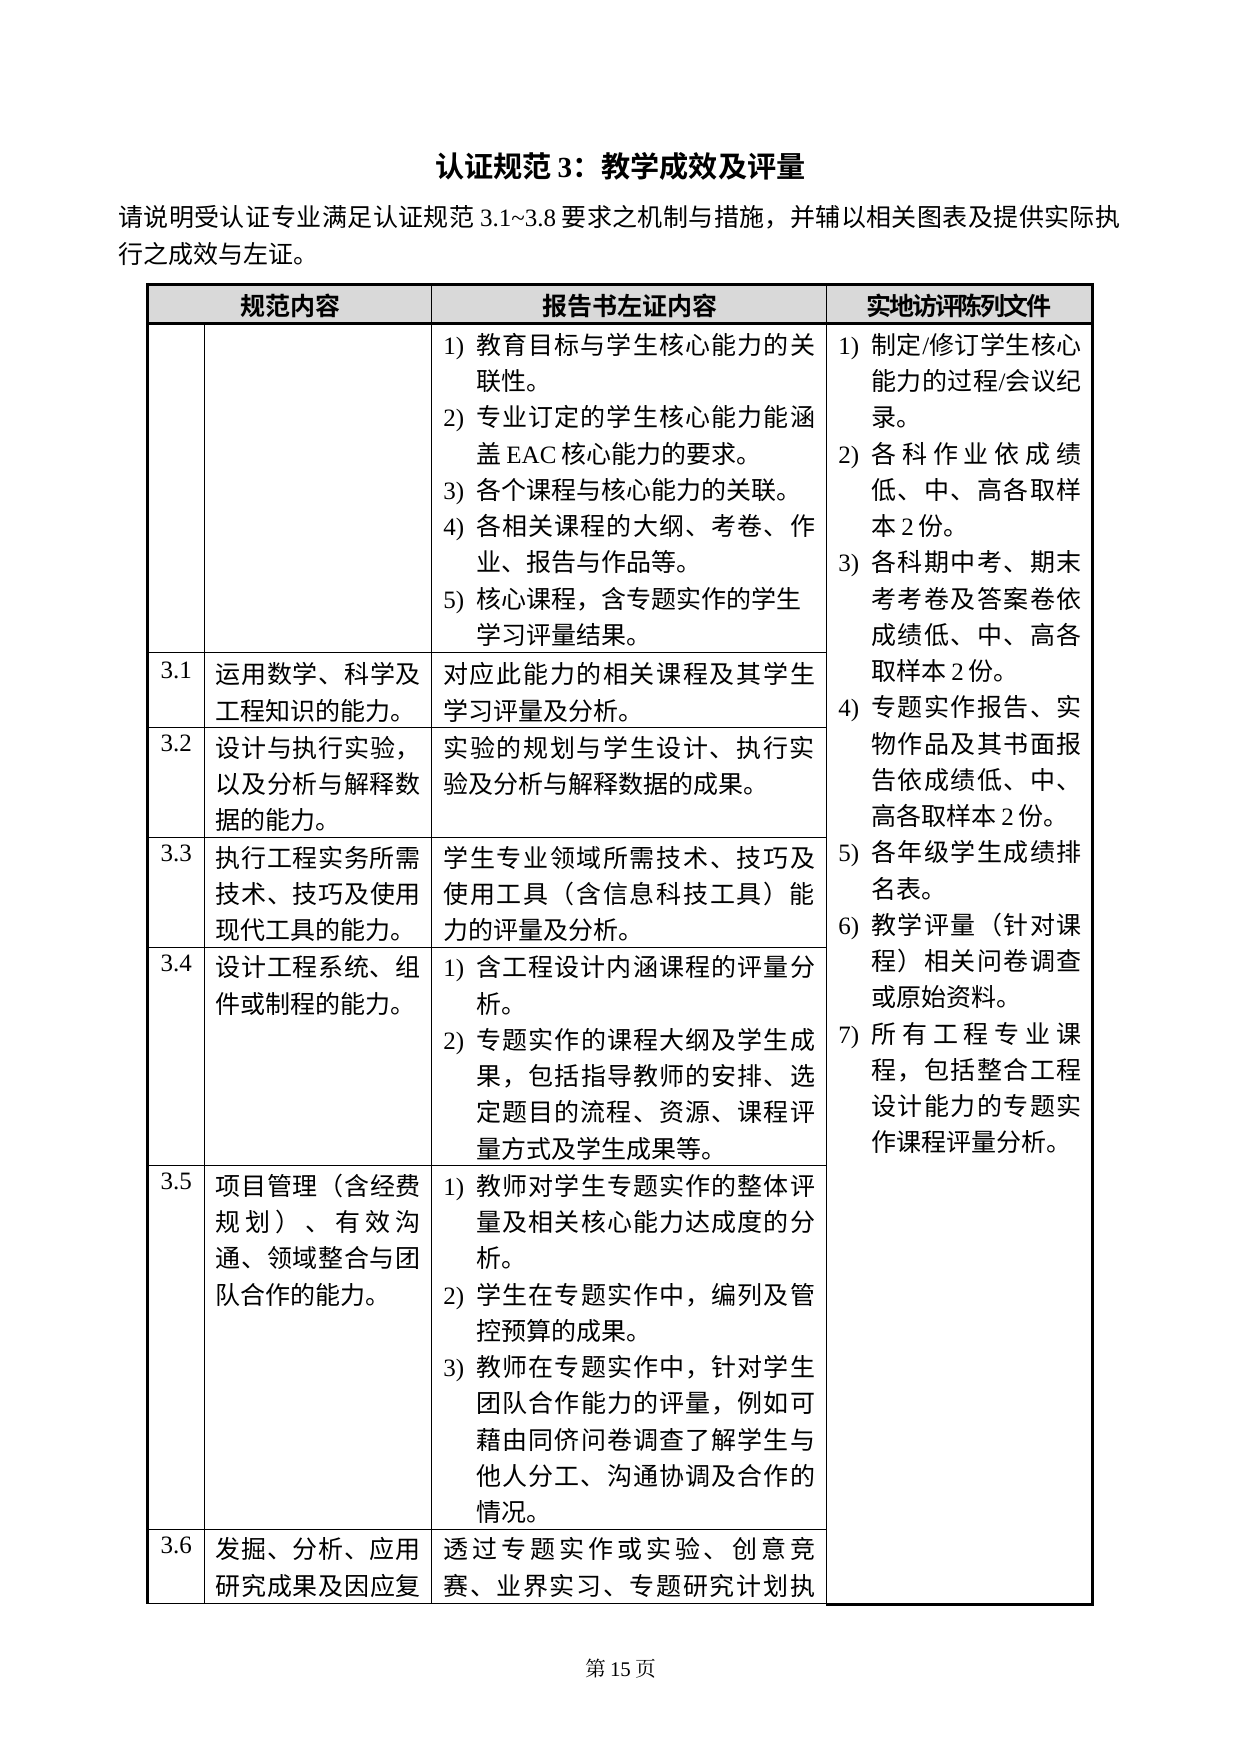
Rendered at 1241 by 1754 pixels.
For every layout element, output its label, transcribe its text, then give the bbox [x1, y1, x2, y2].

table_cell 含工程设计内涵课程的评量分析。 专题实作的课程大纲及学生成果，包括指导教师的安排、选定题目的流程、资源、课程评量方式及学生成果等。 [432, 948, 826, 1165]
table_cell 制定/修订学生核心能力的过程/会议纪录。 各科作业依成绩低、中、高各取样本2份。 各科期中考、期末考考卷及答案卷依成绩低、中、高各取样本2份。 专题实作报告、实物作品及其书面报告依成绩低、中、高各取样本2份。 各年级学生成绩排名表。 教学评量（针对课程）相关问卷调查或原始资料。 所有工程专业课程，包括整合工程设计能力的专题实作课程评量分析。 [827, 325, 1091, 1602]
table_cell 实验的规划与学生设计、执行实验及分析与解释数据的成果。 [432, 728, 826, 837]
table_cell 学生专业领域所需技术、技巧及使用工具（含信息科技工具）能力的评量及分析。 [432, 838, 826, 947]
table_cell 教育目标与学生核心能力的关联性。 专业订定的学生核心能力能涵盖EAC核心能力的要求。 各个课程与核心能力的关联。 各相关课程的大纲、考卷、作业、报告与作品等。 核心课程，含专题实作的学生学习评量结果。 [432, 325, 826, 652]
table_cell 发掘、分析、应用研究成果及因应复杂且整合性工程问题的能力。 [205, 1530, 431, 1602]
table_cell [149, 325, 204, 652]
table_cell 教师对学生专题实作的整体评量及相关核心能力达成度的分析。 学生在专题实作中，编列及管控预算的成果。 教师在专题实作中，针对学生团队合作能力的评量，例如可藉由同侪问卷调查了解学生与他人分工、沟通协调及合作的情况。 [432, 1166, 826, 1529]
text 请说明受认证专业满足认证规范3.1~3.8要求之机制与措施，并辅以相关图表及提供实际执行之成效与左证。 [118, 198, 1122, 270]
table_header 规范内容 [149, 286, 431, 322]
table_cell 项目管理（含经费规划）、有效沟通、领域整合与团队合作的能力。 [205, 1166, 431, 1529]
table_cell 设计工程系统、组件或制程的能力。 [205, 948, 431, 1165]
table_cell 对应此能力的相关课程及其学生学习评量及分析。 [432, 653, 826, 727]
table_cell 3.1 [149, 653, 204, 727]
table_cell 3.4 [149, 948, 204, 1165]
table_header 实地访评陈列文件 [827, 286, 1091, 322]
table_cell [432, 1530, 826, 1602]
table_cell 运用数学、科学及工程知识的能力。 [205, 653, 431, 727]
table_cell 3.3 [149, 838, 204, 947]
table_header 报告书左证内容 [432, 286, 826, 322]
table_cell 3.5 [149, 1166, 204, 1529]
table_cell 3.2 [149, 728, 204, 837]
table_cell 设计与执行实验，以及分析与解释数据的能力。 [205, 728, 431, 837]
table_cell 3.6 [149, 1530, 204, 1602]
text 认证规范3：教学成效及评量 [118, 143, 1122, 185]
table_cell 执行工程实务所需技术、技巧及使用现代工具的能力。 [205, 838, 431, 947]
table_cell [205, 325, 431, 652]
